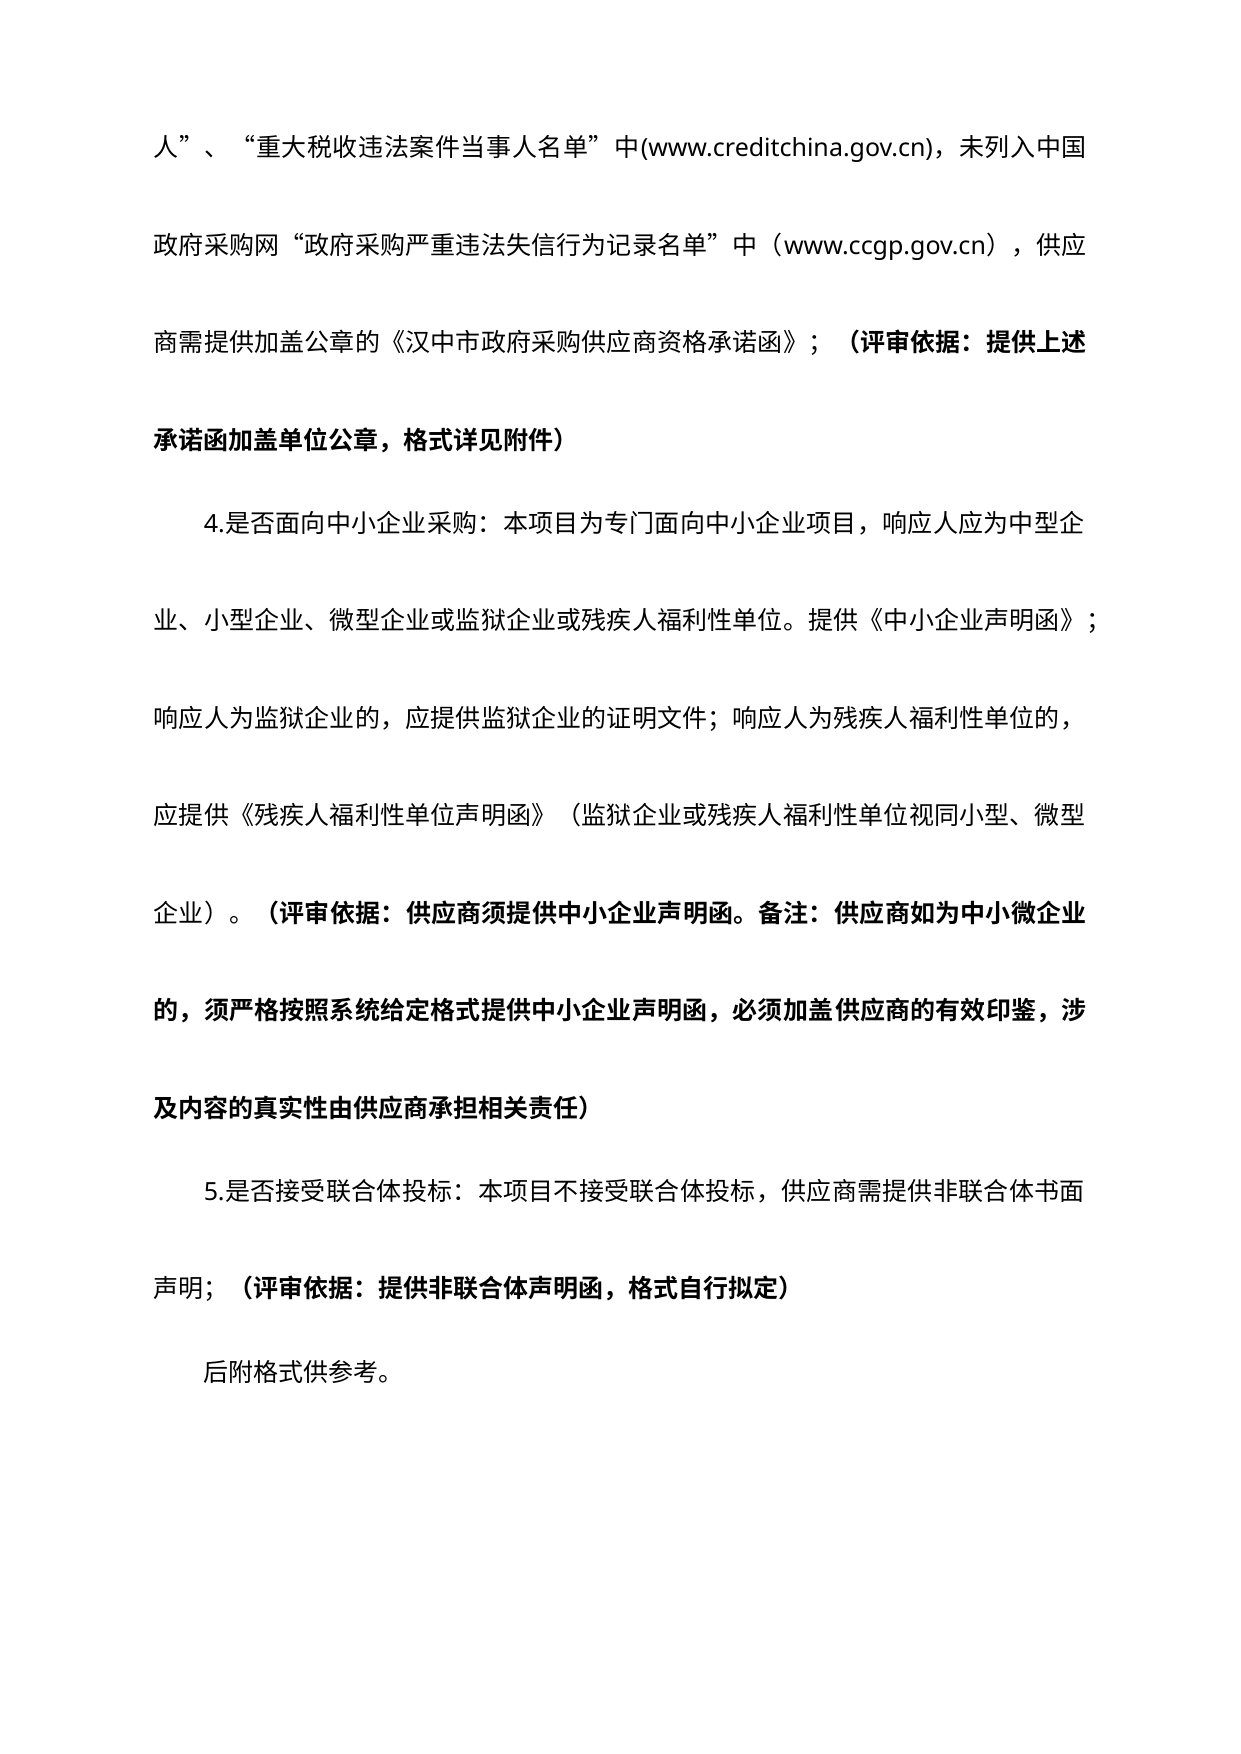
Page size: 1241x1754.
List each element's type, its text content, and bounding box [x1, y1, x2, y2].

text 4.是否面向中小企业采购：本项目为专门面向中小企业项目，响应人应为中型企业、小型企业、微型企业或监狱企业或残疾人福利性单位。提供《中小企业声明函》；响应人为监狱企业的，应提供监狱企业的证明文件；响应人为残疾人福利性单位的，应提供《残疾人福利性单位声明函》（监狱企业或残疾人福利性单位视同小型、微型企业）。（评审依据：供应商须提供中小企业声明函。备注：供应商如为中小微企业的，须严格按照系统给定格式提供中小企业声明函，必须加盖供应商的有效印鉴，涉及内容的真实性由供应商承担相关责任） [153, 489, 1087, 1139]
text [153, 113, 1087, 471]
text 5.是否接受联合体投标：本项目不接受联合体投标，供应商需提供非联合体书面声明；（评审依据：提供非联合体声明函，格式自行拟定） [153, 1157, 1087, 1319]
text 后附格式供参考。 [153, 1338, 1087, 1403]
